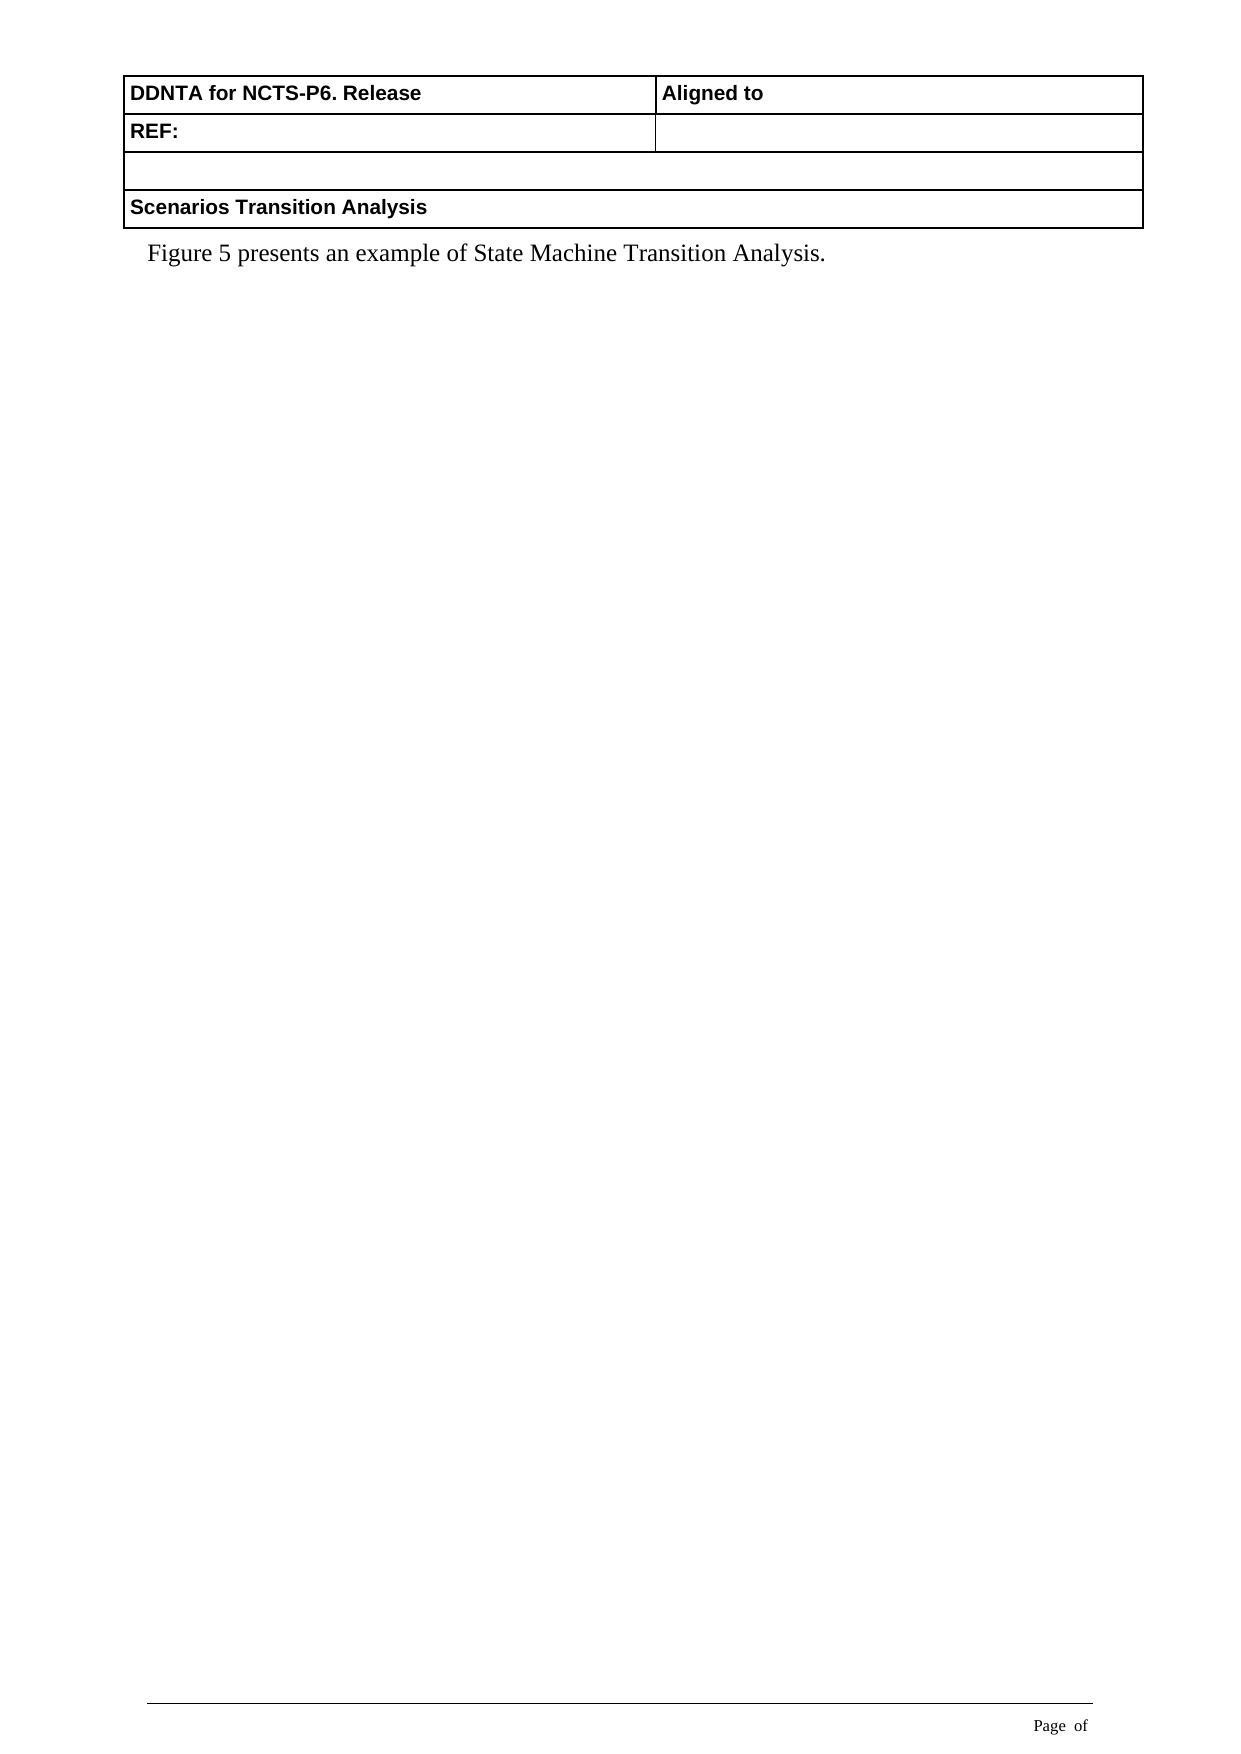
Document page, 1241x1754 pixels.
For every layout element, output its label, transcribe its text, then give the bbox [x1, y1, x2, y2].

text Figure 5 presents an example of State Machine Transition Analysis. [147, 238, 1093, 267]
